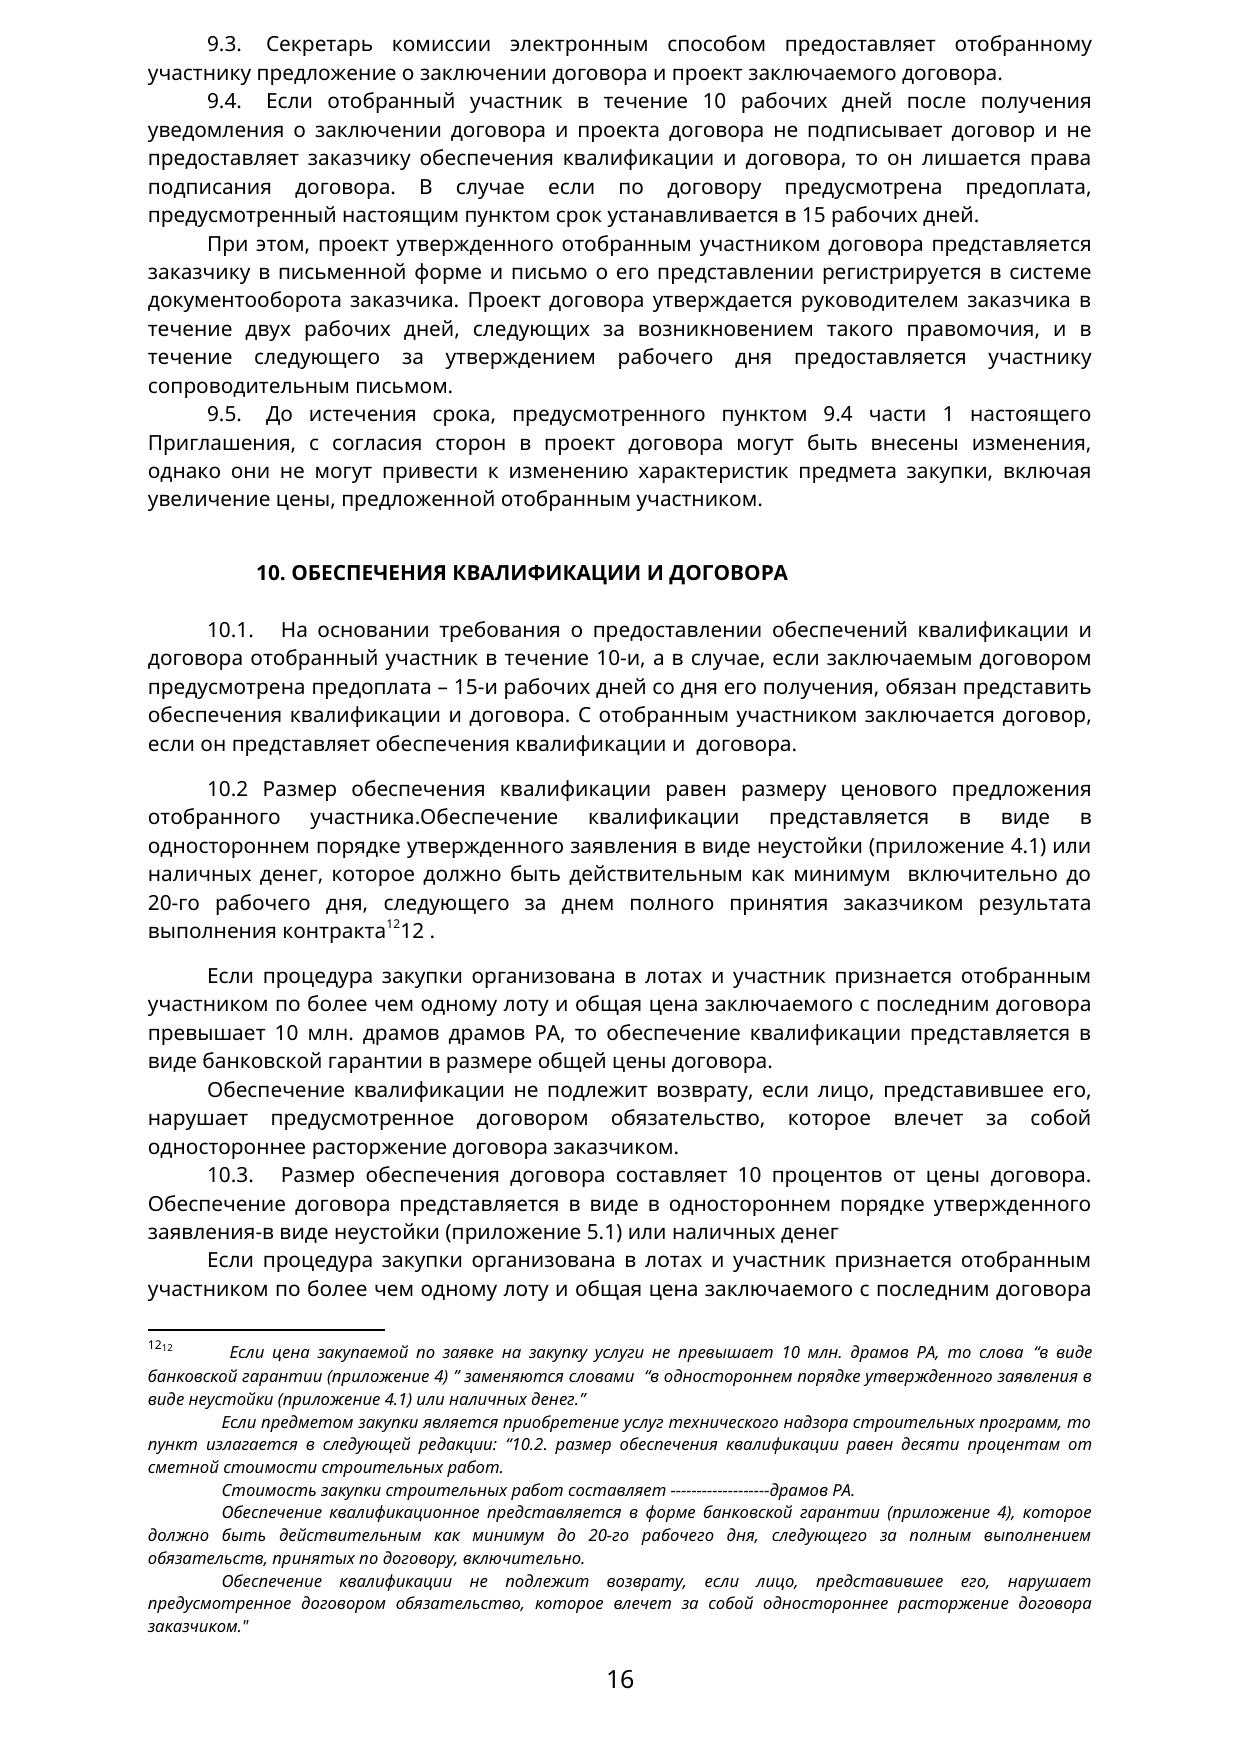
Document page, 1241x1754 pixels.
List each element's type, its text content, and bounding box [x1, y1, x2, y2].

text 9.4. Если отобранный участник в течение 10 рабочих дней после получения уведомления о заключении договора и проекта договора не подписывает договор и не предоставляет заказчику обеспечения квалификации и договора, то он лишается права подписания договора. В случае если по договору предусмотрена предоплата, предусмотренный настоящим пунктом срок устанавливается в 15 рабочих дней. [148, 86, 1092, 229]
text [148, 1246, 1092, 1302]
text 10.1. На основании требования о предоставлении обеспечений квалификации и договора отобранный участник в течение 10-и, а в случае, если заключаемым договором предусмотрена предоплата – 15-и рабочих дней со дня его получения, обязан представить обеспечения квалификации и договора. С отобранным участником заключается договор, если он представляет обеспечения квалификации и договора. [148, 615, 1092, 757]
text 9.5. До истечения срока, предусмотренного пунктом 9.4 части 1 настоящего Приглашения, с согласия сторон в проект договора могут быть внесены изменения, однако они не могут привести к изменению характеристик предмета закупки, включая увеличение цены, предложенной отобранным участником. [148, 399, 1092, 513]
text Обеспечение квалификации не подлежит возврату, если лицо, представившее его, нарушает предусмотренное договором обязательство, которое влечет за собой одностороннее расторжение договора заказчиком. [148, 1075, 1092, 1160]
text 10. ОБЕСПЕЧЕНИЯ КВАЛИФИКАЦИИ И ДОГОВОРА [148, 558, 1092, 587]
text 9.3. Секретарь комиссии электронным способом предоставляет отобранному участнику предложение о заключении договора и проект заключаемого договора. [148, 29, 1092, 86]
text Если процедура закупки организована в лотах и участник признается отобранным участником по более чем одному лоту и общая цена заключаемого с последним договора превышает 10 млн. драмов драмов РА, то обеспечение квалификации представляется в виде банковской гарантии в размере общей цены договора. [148, 961, 1092, 1075]
text При этом, проект утвержденного отобранным участником договора представляется заказчику в письменной форме и письмо о его представлении регистрируется в системе документооборота заказчика. Проект договора утверждается руководителем заказчика в течение двух рабочих дней, следующих за возникновением такого правомочия, и в течение следующего за утверждением рабочего дня предоставляется участнику сопроводительным письмом. [148, 229, 1092, 399]
text 10.3. Размер обеспечения договора составляет 10 процентов от цены договора. Обеспечение договора представляется в виде в одностороннем порядке утвержденного заявления-в виде неустойки (приложение 5.1) или наличных денег [148, 1160, 1092, 1246]
text 10.2 Размер обеспечения квалификации равен размеру ценового предложения отобранного участника.Обеспечение квалификации представляется в виде в одностороннем порядке утвержденного заявления в виде неустойки (приложение 4.1) или наличных денег, которое должно быть действительным как минимум включительно до 20-го рабочего дня, следующего за днем полного принятия заказчиком результата выполнения контракта12 . [148, 774, 1092, 944]
